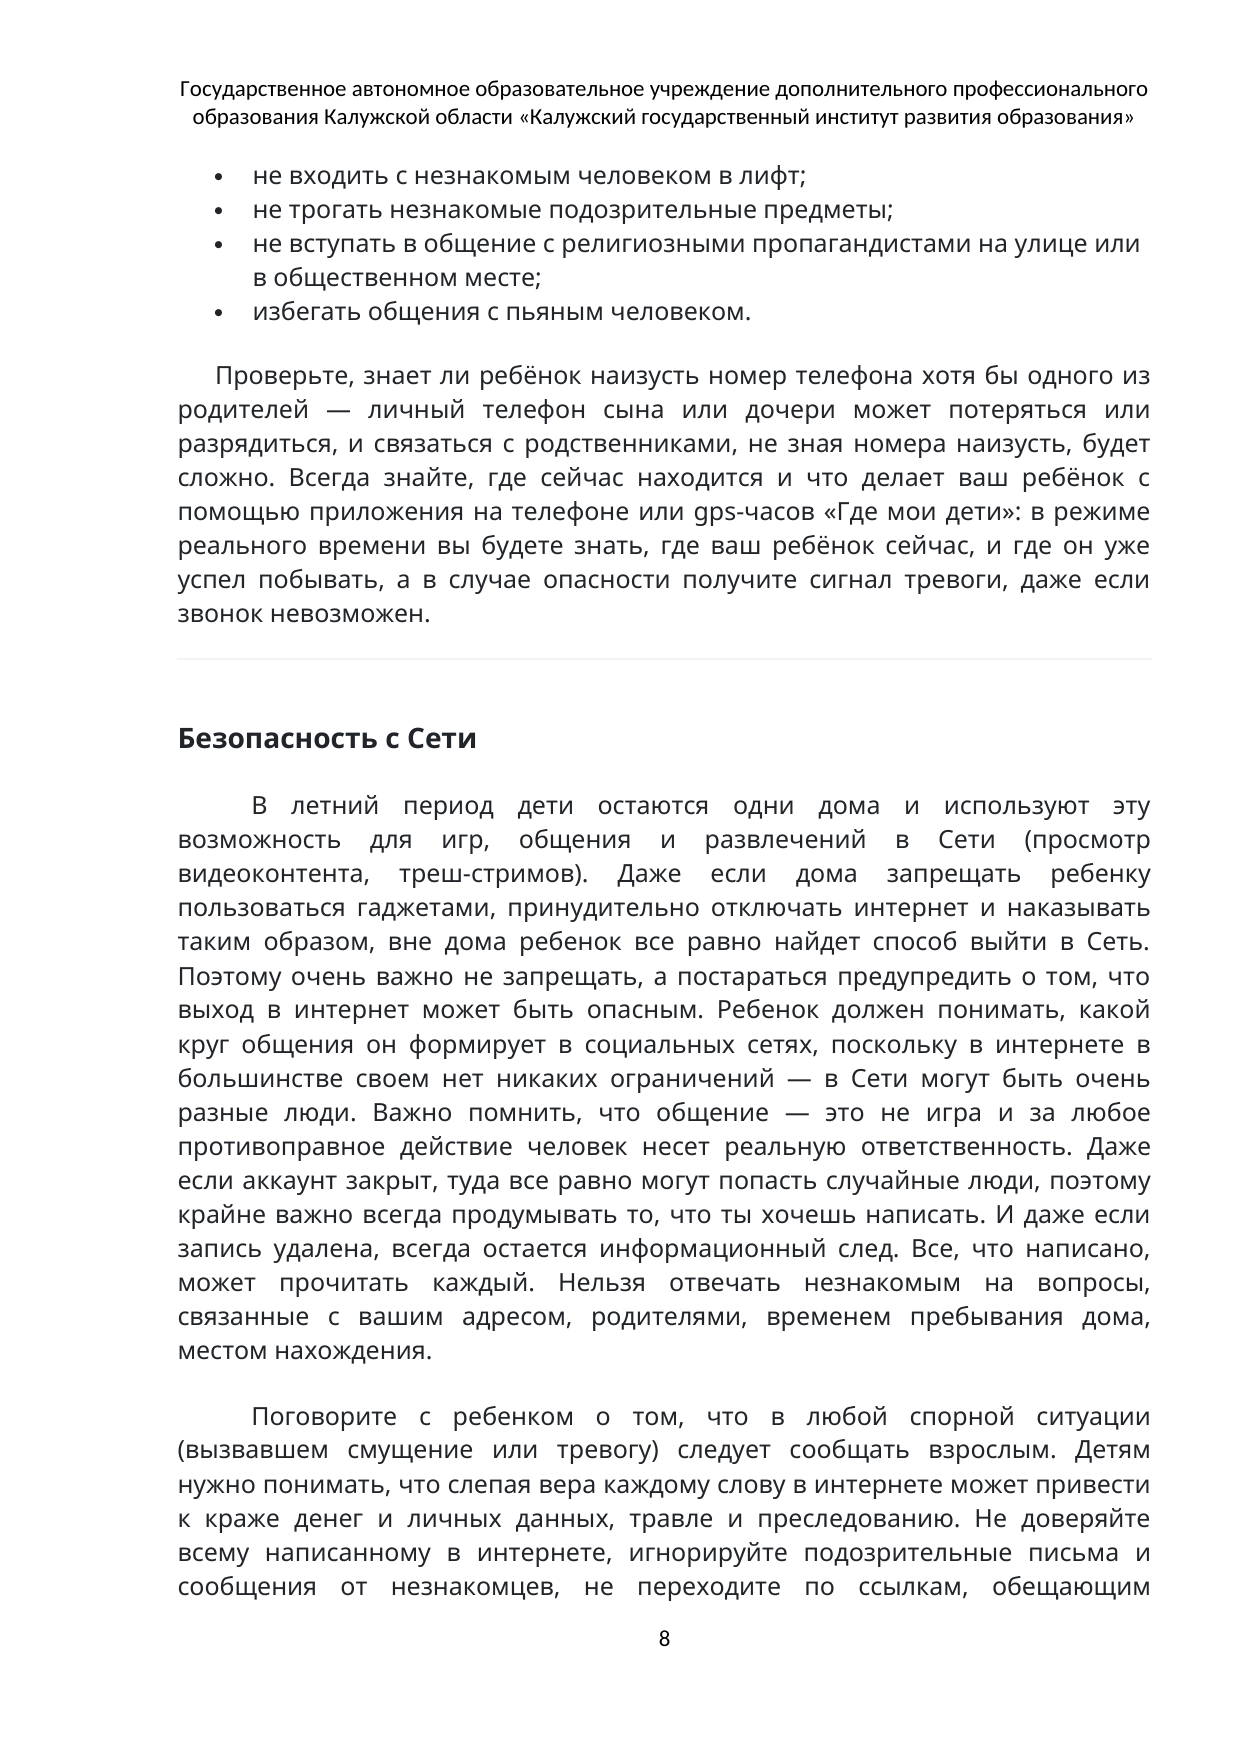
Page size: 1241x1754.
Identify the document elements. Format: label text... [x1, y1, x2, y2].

text Безопасность с Сети [177, 718, 1152, 757]
list не вступать в общение с религиозными пропагандистами на улице или в общественном месте; [215, 226, 1152, 294]
text Проверьте, знает ли ребёнок наизусть номер телефона хотя бы одного из родителей — личный телефон сына или дочери может потеряться или разрядиться, и связаться с родственниками, не зная номера наизусть, будет сложно. Всегда знайте, где сейчас находится и что делает ваш ребёнок с помощью приложения на телефоне или gps-часов «Где мои дети»: в режиме реального времени вы будете знать, где ваш ребёнок сейчас, и где он уже успел побывать, а в случае опасности получите сигнал тревоги, даже если звонок невозможен. [177, 357, 1152, 630]
text В летний период дети остаются одни дома и используют эту возможность для игр, общения и развлечений в Сети (просмотр видеоконтента, треш-стримов). Даже если дома запрещать ребенку пользоваться гаджетами, принудительно отключать интернет и наказывать таким образом, вне дома ребенок все равно найдет способ выйти в Сеть. Поэтому очень важно не запрещать, а постараться предупредить о том, что выход в интернет может быть опасным. Ребенок должен понимать, какой круг общения он формирует в социальных сетях, поскольку в интернете в большинстве своем нет никаких ограничений — в Сети могут быть очень разные люди. Важно помнить, что общение — это не игра и за любое противоправное действие человек несет реальную ответственность. Даже если аккаунт закрыт, туда все равно могут попасть случайные люди, поэтому крайне важно всегда продумывать то, что ты хочешь написать. И даже если запись удалена, всегда остается информационный след. Все, что написано, может прочитать каждый. Нельзя отвечать незнакомым на вопросы, связанные с вашим адресом, родителями, временем пребывания дома, местом нахождения. [177, 788, 1152, 1367]
list избегать общения с пьяным человеком. [215, 294, 1152, 328]
list не входить с незнакомым человеком в лифт; [215, 158, 1152, 192]
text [177, 1398, 1152, 1602]
list не трогать незнакомые подозрительные предметы; [215, 192, 1152, 226]
